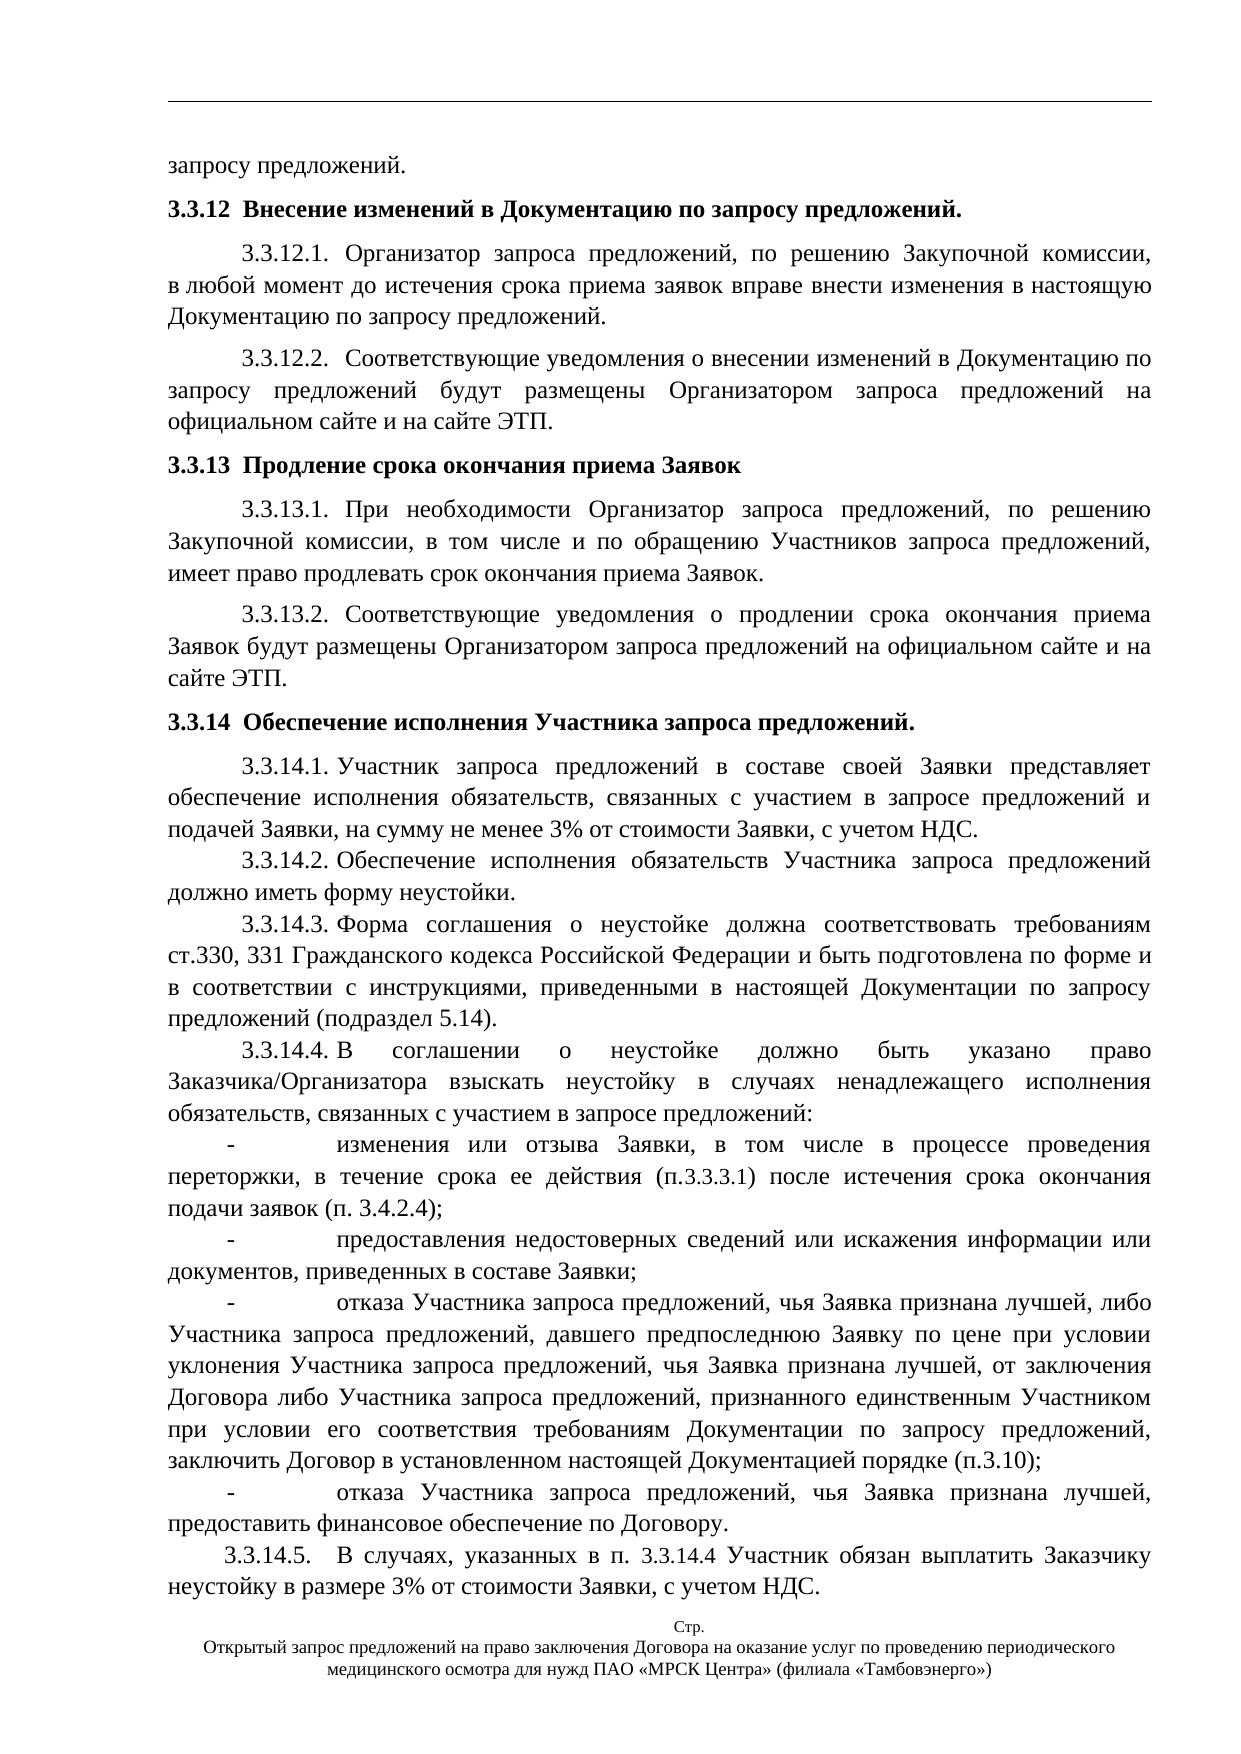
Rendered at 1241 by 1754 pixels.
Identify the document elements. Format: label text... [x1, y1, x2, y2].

list изменения или отзыва Заявки, в том числе в процессе проведения переторжки, в течение срока ее действия (п.3.3.3.1) после истечения срока окончания подачи заявок (п. 3.4.2.4); [168, 1129, 1152, 1221]
list В соглашении о неустойке должно быть указано право Заказчика/Организатора взыскать неустойку в случаях ненадлежащего исполнения обязательств, связанных с участием в запросе предложений: [168, 1035, 1152, 1127]
list предоставления недостоверных сведений или искажения информации или документов, приведенных в составе Заявки; [168, 1224, 1152, 1284]
list отказа Участника запроса предложений, чья Заявка признана лучшей, предоставить финансовое обеспечение по Договору. [168, 1477, 1152, 1537]
subtitle Обеспечение исполнения Участника запроса предложений. [168, 707, 1152, 736]
subtitle Внесение изменений в Документацию по запросу предложений. [168, 194, 1152, 223]
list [168, 150, 1152, 179]
list Соответствующие уведомления о продлении срока окончания приема Заявок будут размещены Организатором запроса предложений на официальном сайте и на сайте ЭТП. [168, 599, 1152, 691]
subtitle Продление срока окончания приема Заявок [168, 450, 1152, 479]
list Организатор запроса предложений, по решению Закупочной комиссии, в любой момент до истечения срока приема заявок вправе внести изменения в настоящую Документацию по запросу предложений. [168, 238, 1152, 330]
list Соответствующие уведомления о внесении изменений в Документацию по запросу предложений будут размещены Организатором запроса предложений на официальном сайте и на сайте ЭТП. [168, 343, 1152, 435]
list отказа Участника запроса предложений, чья Заявка признана лучшей, либо Участника запроса предложений, давшего предпоследнюю Заявку по цене при условии уклонения Участника запроса предложений, чья Заявка признана лучшей, от заключения Договора либо Участника запроса предложений, признанного единственным Участником при условии его соответствия требованиям Документации по запросу предложений, заключить Договор в установленном настоящей Документацией порядке (п.3.10); [168, 1287, 1152, 1474]
list Обеспечение исполнения обязательств Участника запроса предложений должно иметь форму неустойки. [168, 846, 1152, 906]
list В случаях, указанных в п. 3.3.14.4 Участник обязан выплатить Заказчику неустойку в размере 3% от стоимости Заявки, с учетом НДС. [168, 1540, 1152, 1600]
list Форма соглашения о неустойке должна соответствовать требованиям ст.330, 331 Гражданского кодекса Российской Федерации и быть подготовлена по форме и в соответствии с инструкциями, приведенными в настоящей Документации по запросу предложений (подраздел 5.14). [168, 909, 1152, 1032]
list Участник запроса предложений в составе своей Заявки представляет обеспечение исполнения обязательств, связанных с участием в запросе предложений и подачей Заявки, на сумму не менее 3% от стоимости Заявки, с учетом НДС. [168, 751, 1152, 843]
list При необходимости Организатор запроса предложений, по решению Закупочной комиссии, в том числе и по обращению Участников запроса предложений, имеет право продлевать срок окончания приема Заявок. [168, 494, 1152, 586]
